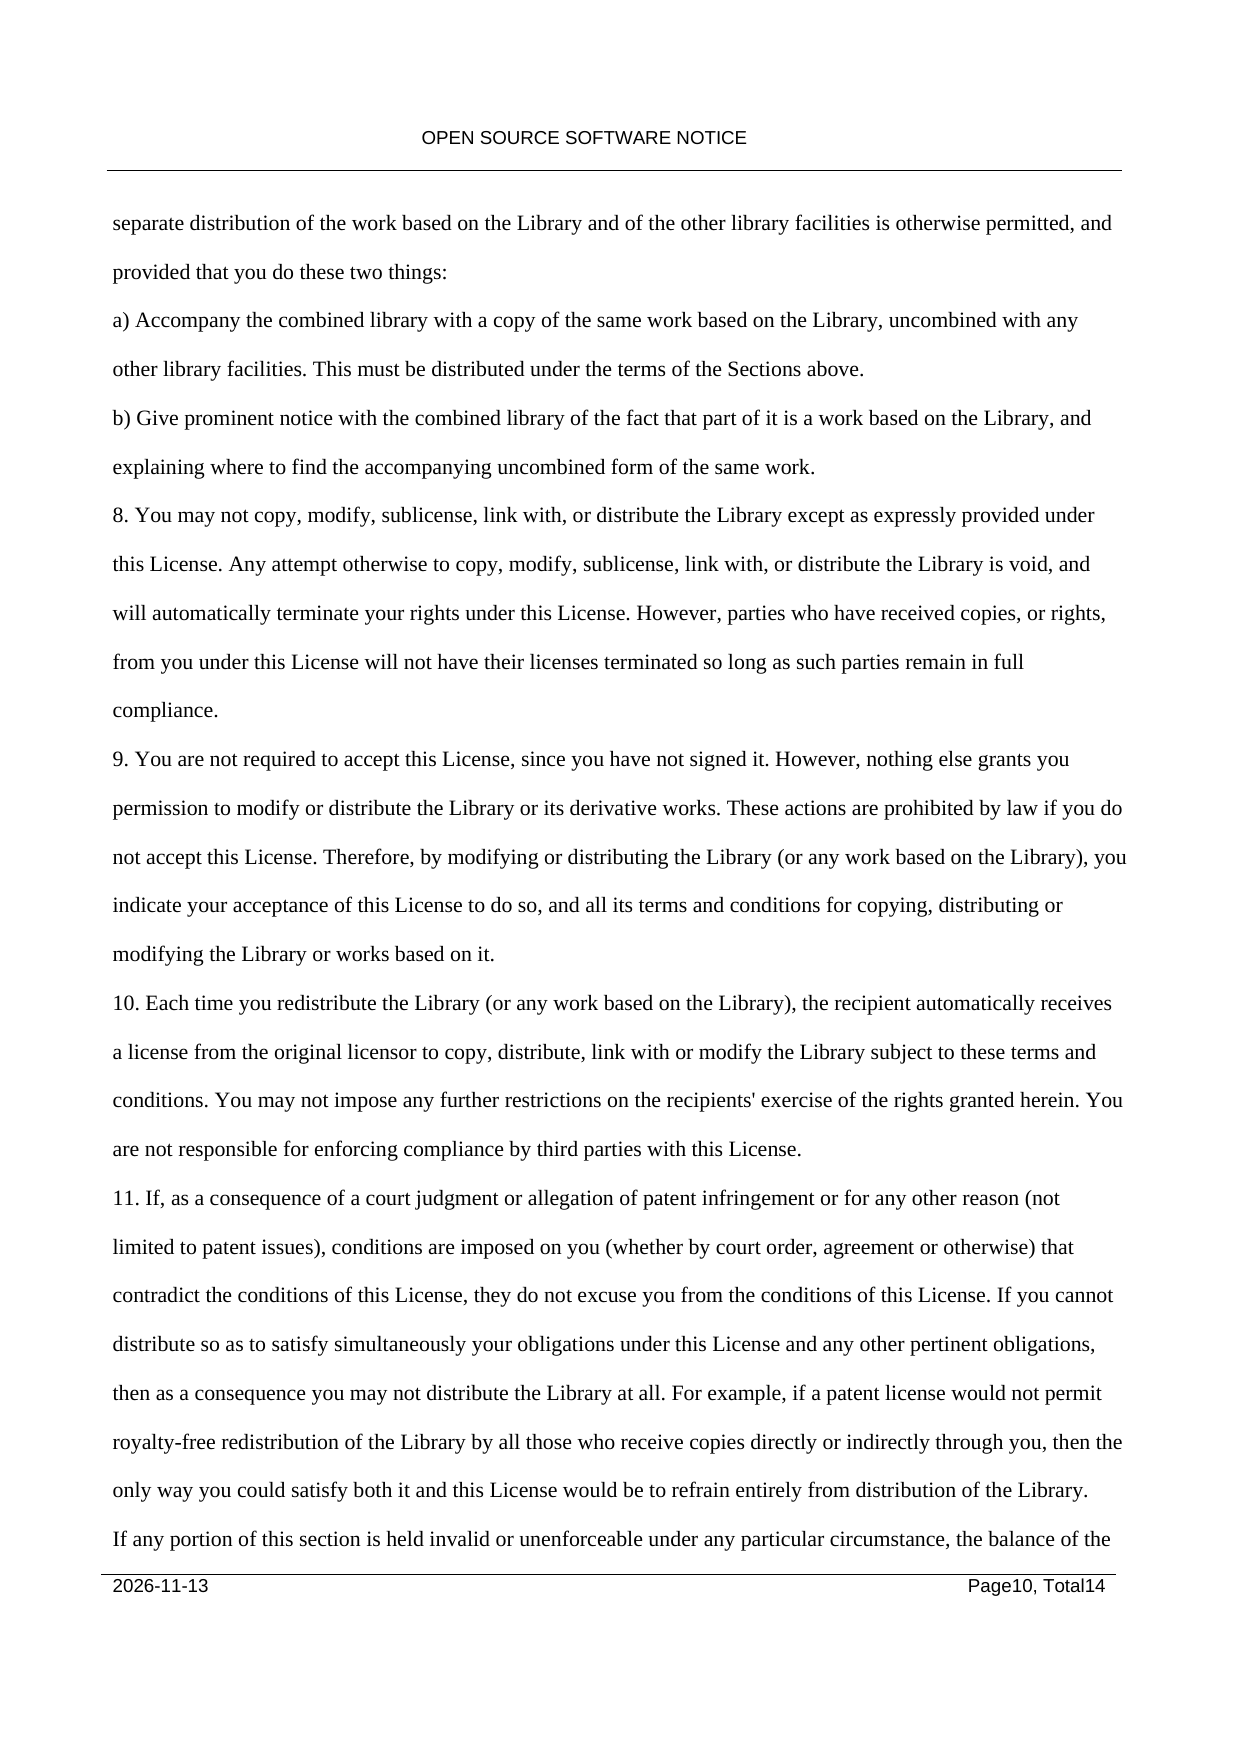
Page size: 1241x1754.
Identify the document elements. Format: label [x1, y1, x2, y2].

text [112, 206, 1128, 1555]
